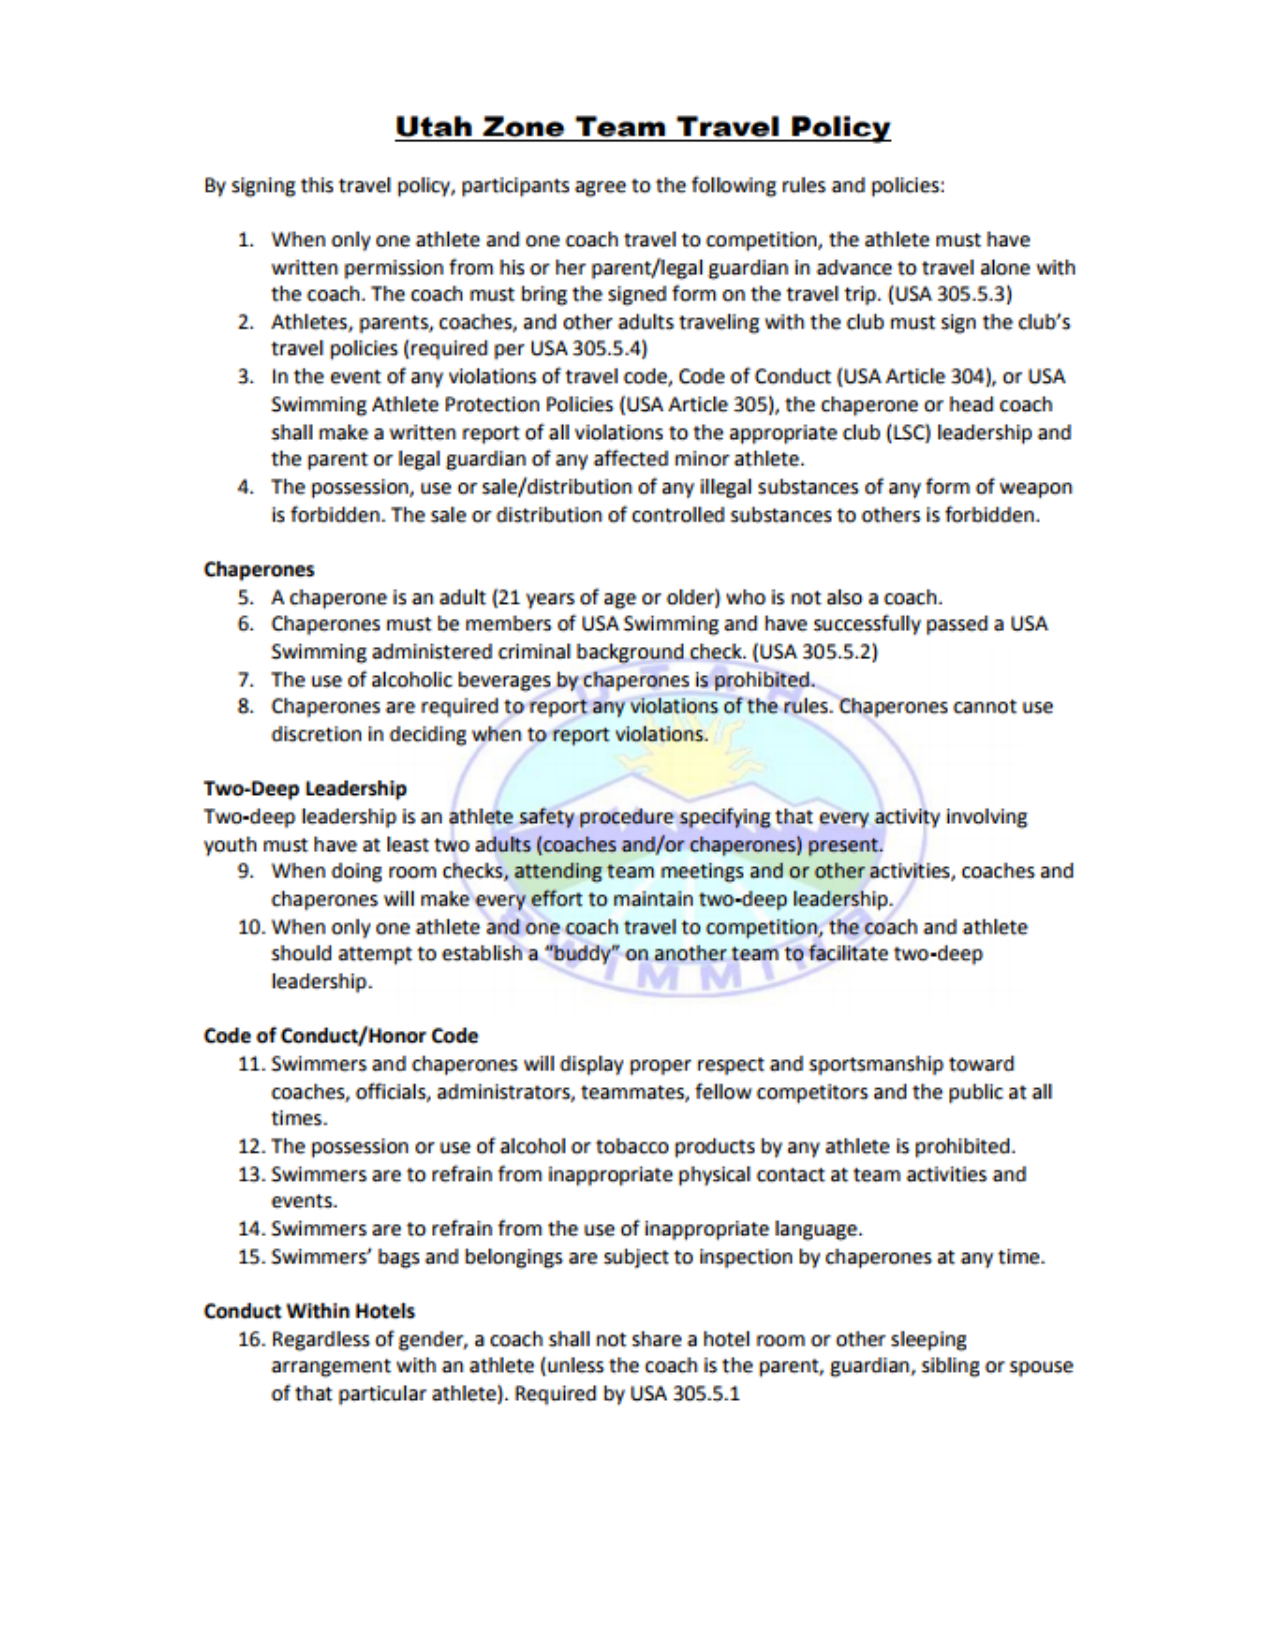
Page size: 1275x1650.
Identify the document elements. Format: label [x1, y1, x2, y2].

picture [150, 84, 1141, 1414]
